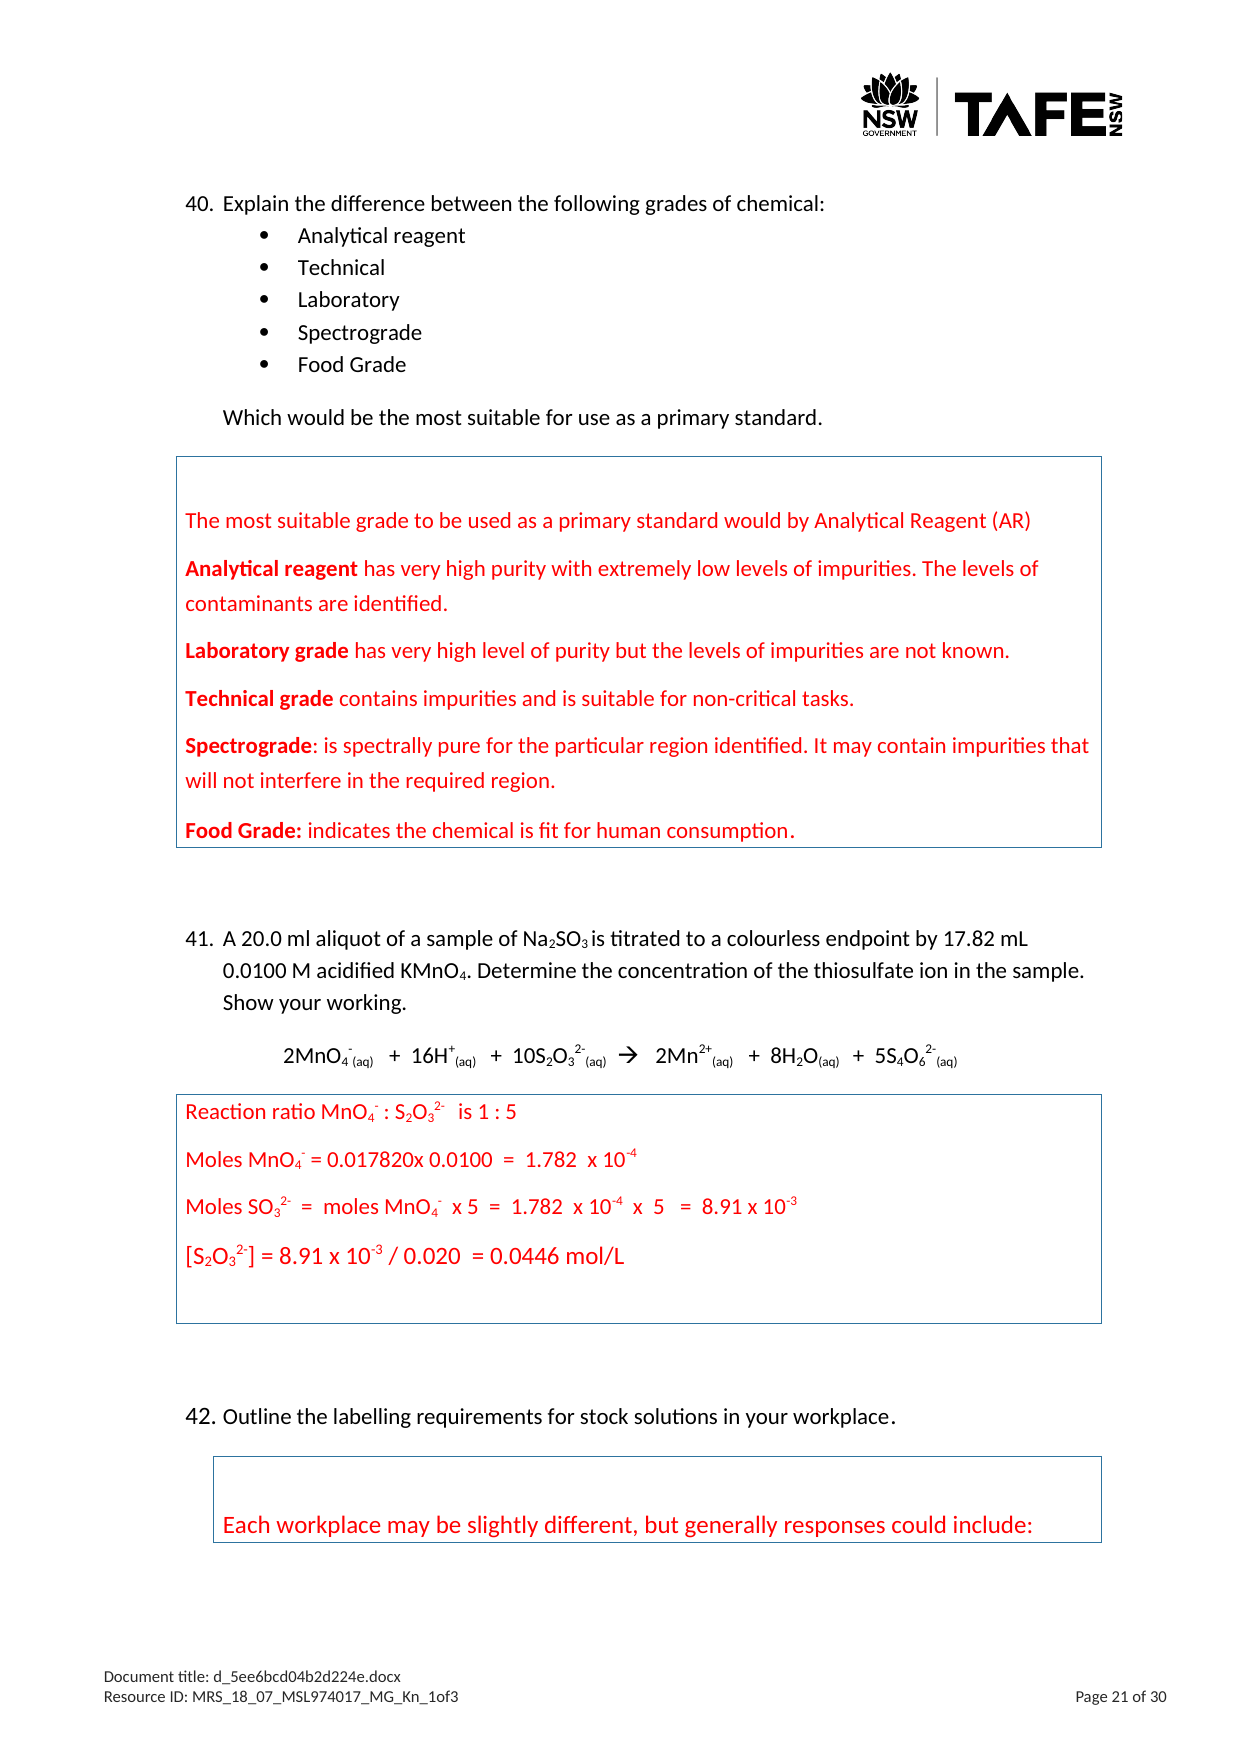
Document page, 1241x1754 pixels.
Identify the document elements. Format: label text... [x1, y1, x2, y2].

text [S2O32-] = 8.91 x 10-3 / 0.020 = 0.0446 mol/L [177, 1237, 1101, 1270]
text Laboratory grade has very high level of purity but the levels of impurities are not known. [177, 633, 1101, 665]
list Laboratory [260, 286, 1092, 314]
picture [861, 71, 1123, 137]
text 2MnO4-(aq) + 16H+(aq) + 10S2O32-(aq) 2Mn2+(aq) + 8H2O(aq) + 5S4O62-(aq) [148, 1041, 1092, 1069]
text Which would be the most suitable for use as a primary standard. [223, 403, 1092, 431]
list Food Grade [260, 350, 1092, 378]
list A 20.0 ml aliquot of a sample of Na2SO3 is titrated to a colourless endpoint by 17.82 mL 0.0100 M acidified KMnO4. Determine the concentration of the thiosulfate ion in the sample. Show your working. [185, 924, 1092, 1016]
text Food Grade: indicates the chemical is fit for human consumption. [177, 811, 1101, 847]
list Spectrograde [260, 318, 1092, 346]
list Analytical reagent [260, 221, 1092, 249]
list Technical [260, 253, 1092, 281]
text The most suitable grade to be used as a primary standard would by Analytical Reagent (AR) [177, 503, 1101, 535]
text Each workplace may be slightly different, but generally responses could include: [214, 1506, 1101, 1542]
list Outline the labelling requirements for stock solutions in your workplace. [185, 1400, 1092, 1431]
text Reaction ratio MnO4- : S2O32- is 1 : 5 [177, 1095, 1101, 1125]
text Moles SO32- = moles MnO4- x 5 = 1.782 x 10-4 x 5 = 8.91 x 10-3 [177, 1189, 1101, 1220]
text Moles MnO4- = 0.017820x 0.0100 = 1.782 x 10-4 [177, 1142, 1101, 1173]
text Technical grade contains impurities and is suitable for non-critical tasks. [177, 681, 1101, 712]
text Analytical reagent has very high purity with extremely low levels of impurities. The levels of contaminants are identified. [177, 551, 1101, 617]
list Explain the difference between the following grades of chemical: [185, 189, 1092, 217]
text Spectrograde: is spectrally pure for the particular region identified. It may contain impurities that will not interfere in the required region. [177, 728, 1101, 795]
